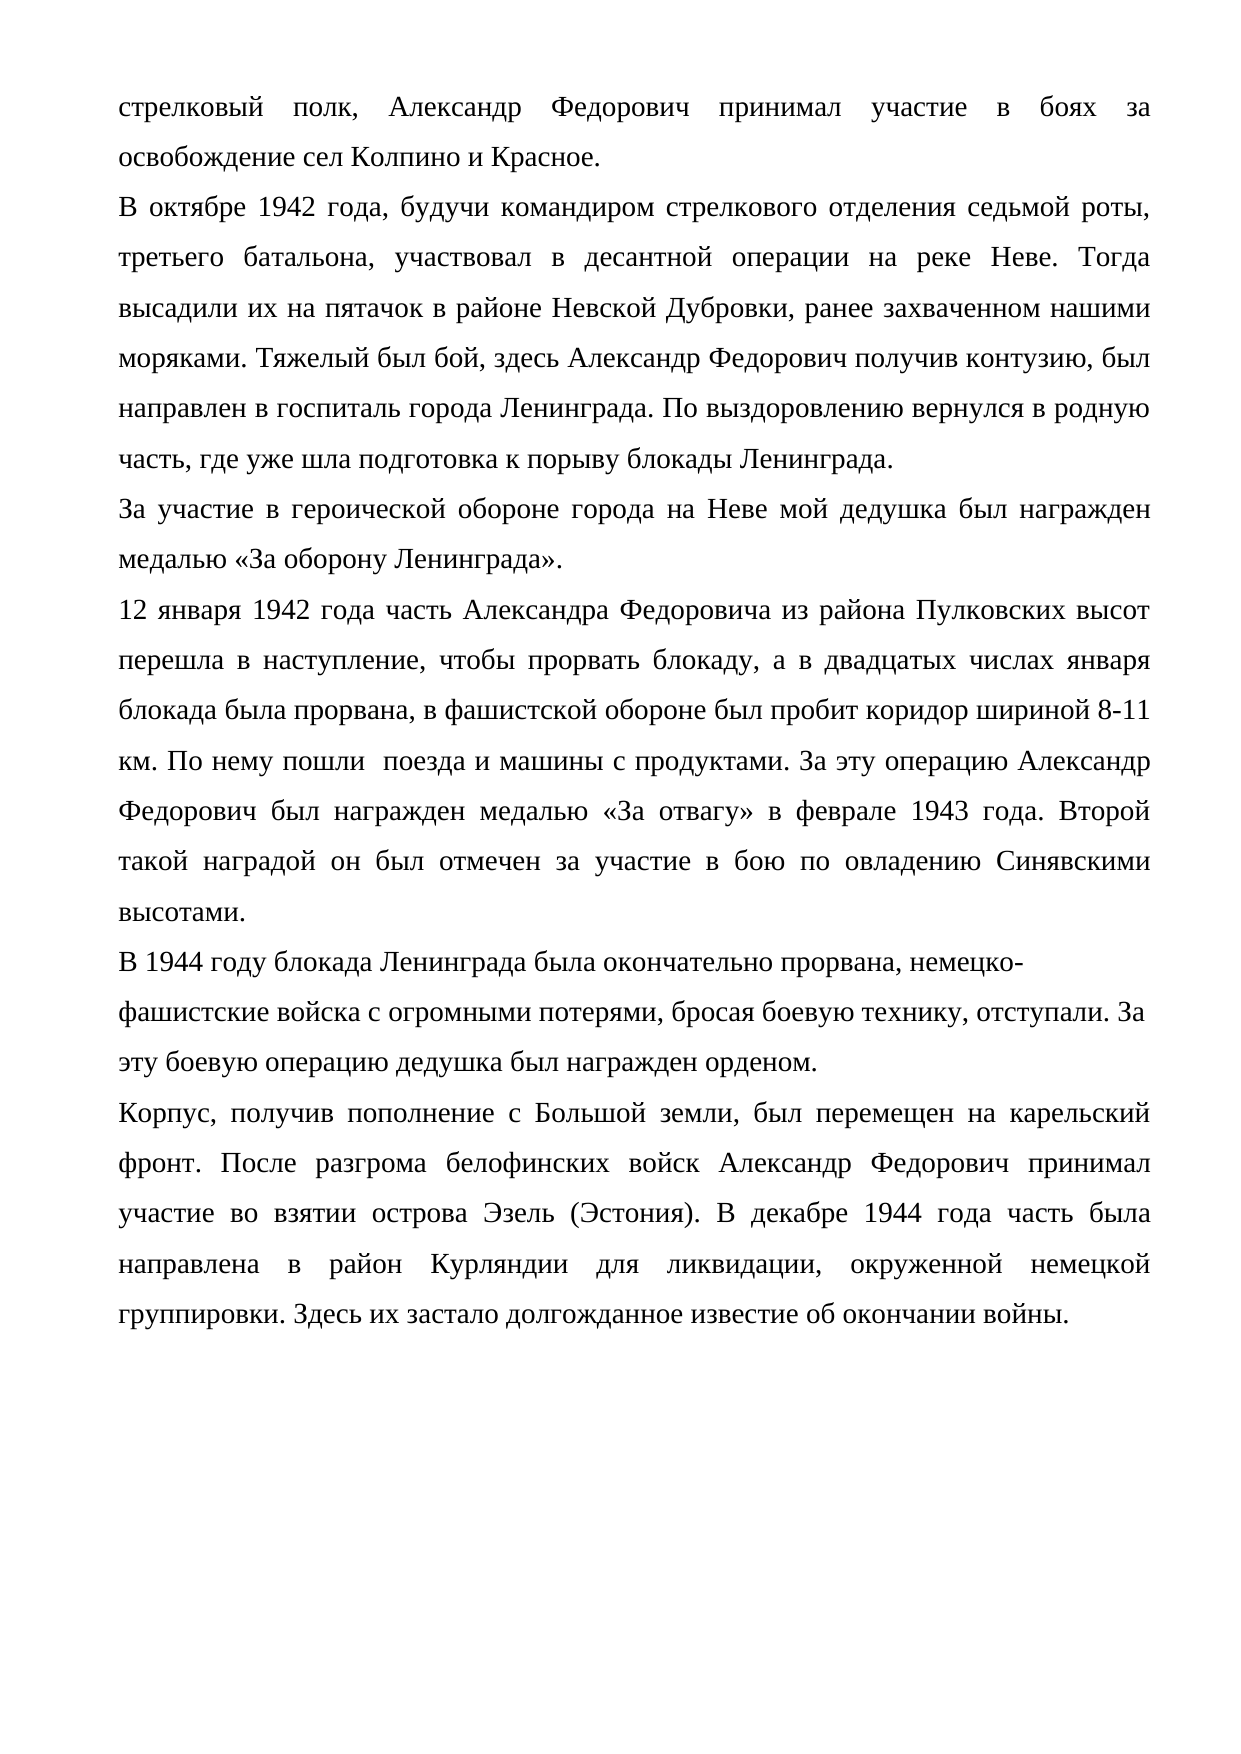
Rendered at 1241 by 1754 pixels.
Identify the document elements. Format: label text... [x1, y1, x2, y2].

text 12 января 1942 года часть Александра Федоровича из района Пулковских высот перешла в наступление, чтобы прорвать блокаду, а в двадцатых числах января блокада была прорвана, в фашистской обороне был пробит коридор шириной 8-11 км. По нему пошли поезда и машины с продуктами. За эту операцию Александр Федорович был награжден медалью «За отвагу» в феврале 1943 года. Второй такой наградой он был отмечен за участие в бою по овладению Синявскими высотами. [118, 592, 1152, 927]
text Корпус, получив пополнение с Большой земли, был перемещен на карельский фронт. После разгрома белофинских войск Александр Федорович принимал участие во взятии острова Эзель (Эстония). В декабре 1944 года часть была направлена в район Курляндии для ликвидации, окруженной немецкой группировки. Здесь их застало долгожданное известие об окончании войны. [118, 1095, 1152, 1330]
text За участие в героической обороне города на Неве мой дедушка был награжден медалью «За оборону Ленинграда». [118, 491, 1152, 575]
text В октябре 1942 года, будучи командиром стрелкового отделения седьмой роты, третьего батальона, участвовал в десантной операции на реке Неве. Тогда высадили их на пятачок в районе Невской Дубровки, ранее захваченном нашими моряками. Тяжелый был бой, здесь Александр Федорович получив контузию, был направлен в госпиталь города Ленинграда. По выздоровлению вернулся в родную часть, где уже шла подготовка к порыву блокады Ленинграда. [118, 189, 1152, 474]
text В 1944 году блокада Ленинграда была окончательно прорвана, немецко-фашистские войска с огромными потерями, бросая боевую технику, отступали. За эту боевую операцию дедушка был награжден орденом. [118, 944, 1152, 1078]
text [118, 89, 1152, 172]
